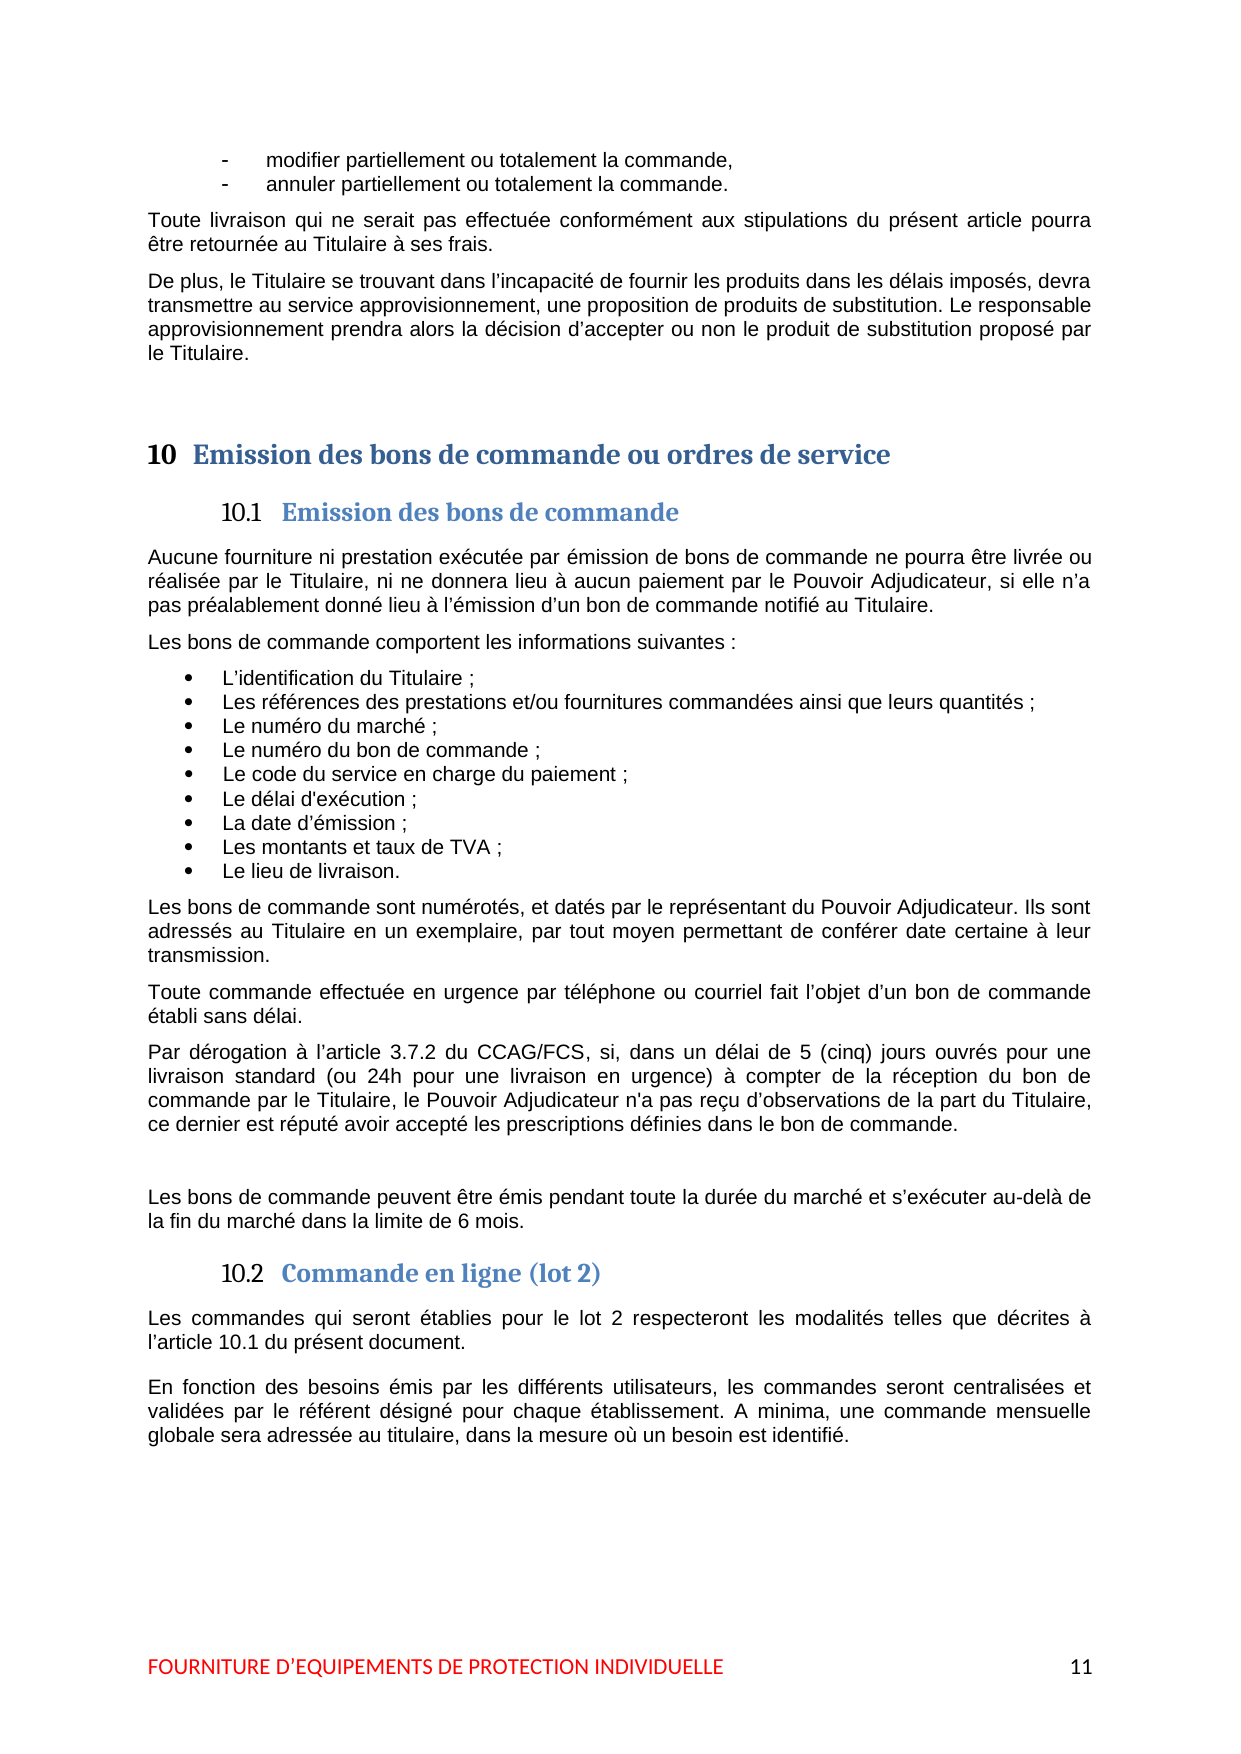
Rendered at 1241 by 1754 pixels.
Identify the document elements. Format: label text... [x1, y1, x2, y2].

list Le code du service en charge du paiement ; [185, 762, 1093, 786]
list Par dérogation à l’article 3.7.2 du CCAG/FCS, si, dans un délai de 5 (cinq) jours ouvrés pour une livraison standard (ou 24h pour une livraison en urgence) à compter de la réception du bon de commande par le Titulaire, le Pouvoir Adjudicateur n'a pas reçu d’observations de la part du Titulaire, ce dernier est réputé avoir accepté les prescriptions définies dans le bon de commande. [148, 1040, 1093, 1136]
list Toute commande effectuée en urgence par téléphone ou courriel fait l’objet d’un bon de commande établi sans délai. [148, 979, 1093, 1027]
subtitle Commande en ligne (lot 2) [222, 1258, 1093, 1289]
list Le délai d'exécution ; [185, 786, 1093, 810]
list La date d’émission ; [185, 810, 1093, 834]
list L’identification du Titulaire ; [185, 666, 1093, 690]
text Aucune fourniture ni prestation exécutée par émission de bons de commande ne pourra être livrée ou réalisée par le Titulaire, ni ne donnera lieu à aucun paiement par le Pouvoir Adjudicateur, si elle n’a pas préalablement donné lieu à l’émission d’un bon de commande notifié au Titulaire. [148, 545, 1093, 617]
text Toute livraison qui ne serait pas effectuée conformément aux stipulations du présent article pourra être retournée au Titulaire à ses frais. [148, 208, 1093, 256]
list Les bons de commande peuvent être émis pendant toute la durée du marché et s’exécuter au-delà de la fin du marché dans la limite de 6 mois. [148, 1185, 1093, 1233]
text Les bons de commande comportent les informations suivantes : [148, 629, 1093, 653]
list annuler partiellement ou totalement la commande. [221, 172, 1093, 196]
text En fonction des besoins émis par les différents utilisateurs, les commandes seront centralisées et validées par le référent désigné pour chaque établissement. A minima, une commande mensuelle globale sera adressée au titulaire, dans la mesure où un besoin est identifié. [148, 1374, 1093, 1446]
list Le lieu de livraison. [185, 858, 1093, 883]
list Le numéro du marché ; [185, 714, 1093, 738]
list Le numéro du bon de commande ; [185, 738, 1093, 762]
text Les commandes qui seront établies pour le lot 2 respecteront les modalités telles que décrites à l’article 10.1 du présent document. [148, 1306, 1093, 1354]
list modifier partiellement ou totalement la commande, [221, 148, 1093, 172]
subtitle Emission des bons de commande [222, 497, 1093, 528]
subtitle Emission des bons de commande ou ordres de service [148, 438, 1093, 472]
list Les références des prestations et/ou fournitures commandées ainsi que leurs quantités ; [185, 690, 1093, 714]
list Les montants et taux de TVA ; [185, 834, 1093, 858]
list Les bons de commande sont numérotés, et datés par le représentant du Pouvoir Adjudicateur. Ils sont adressés au Titulaire en un exemplaire, par tout moyen permettant de conférer date certaine à leur transmission. [148, 895, 1093, 967]
text De plus, le Titulaire se trouvant dans l’incapacité de fournir les produits dans les délais imposés, devra transmettre au service approvisionnement, une proposition de produits de substitution. Le responsable approvisionnement prendra alors la décision d’accepter ou non le produit de substitution proposé par le Titulaire. [148, 269, 1093, 364]
